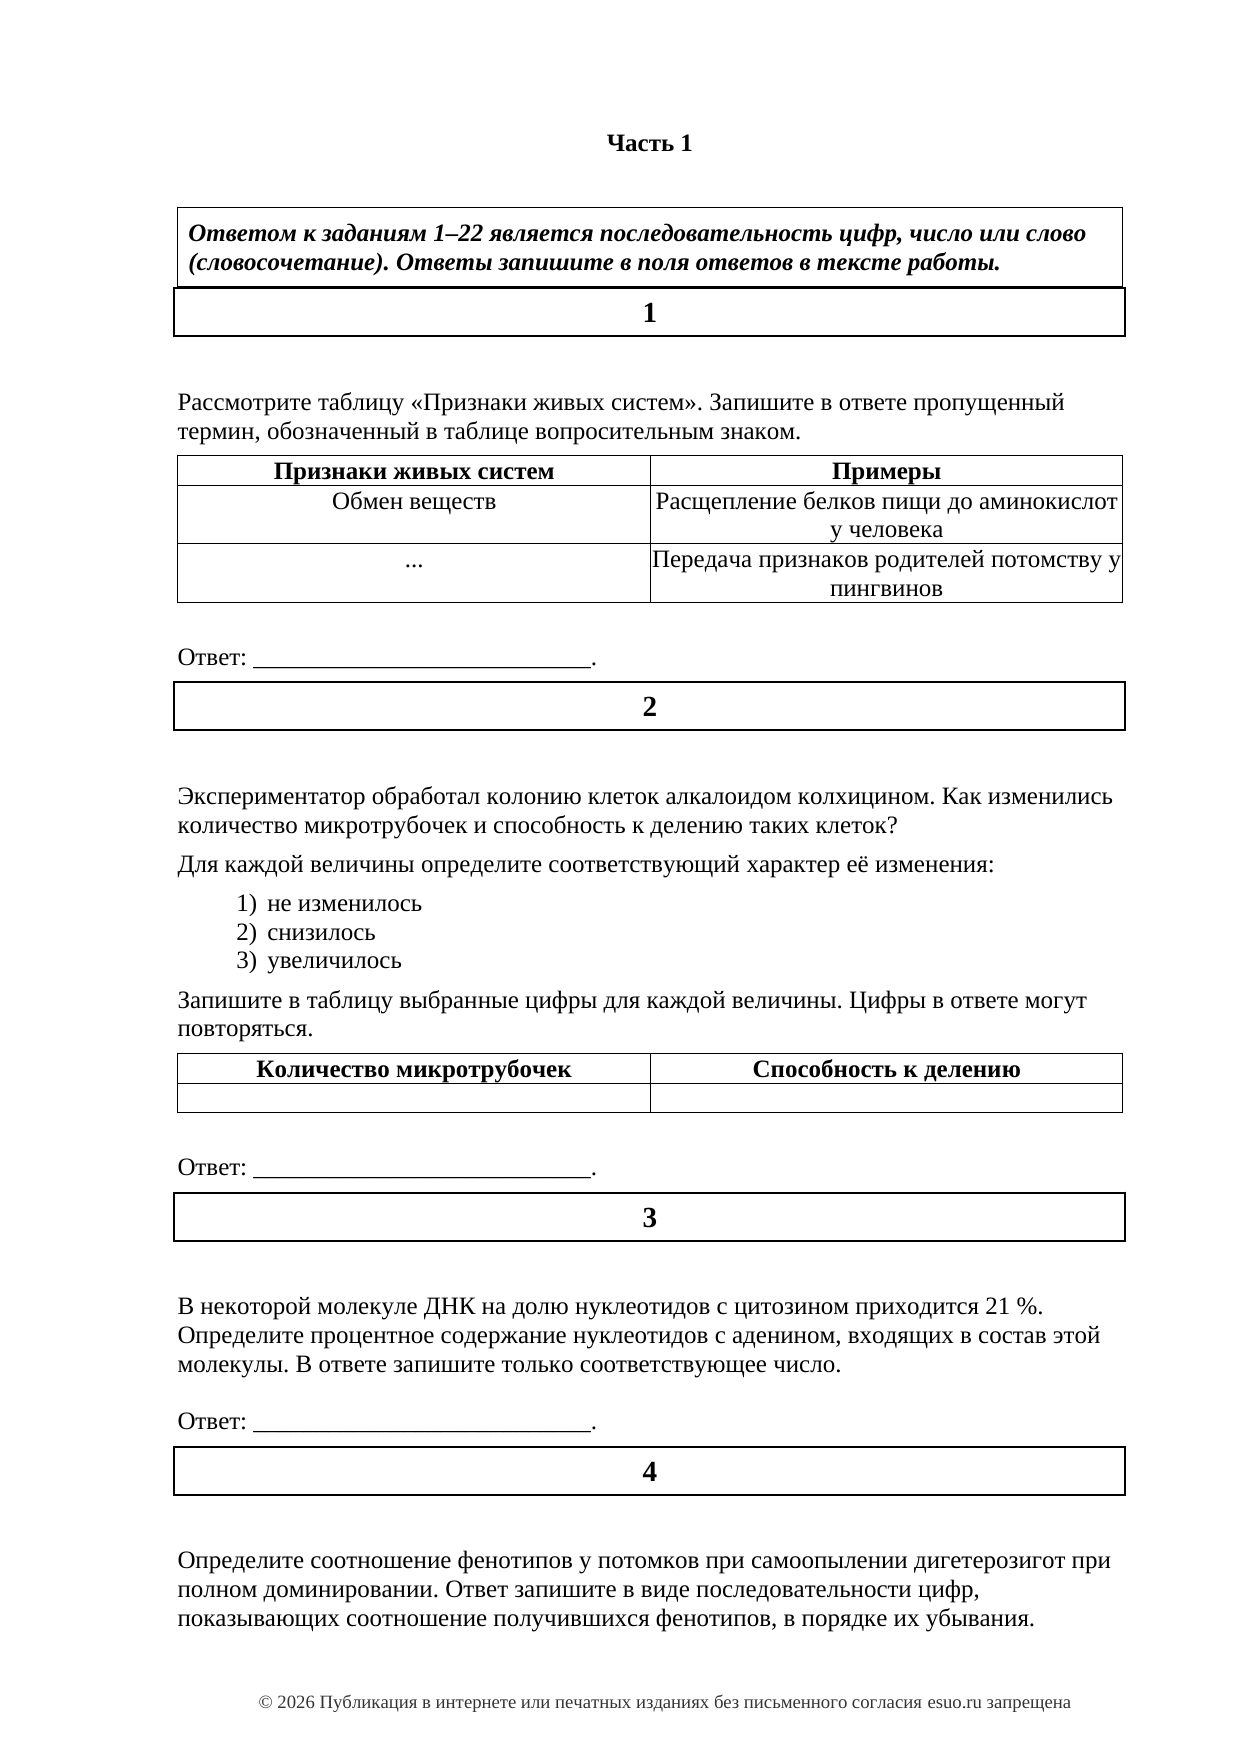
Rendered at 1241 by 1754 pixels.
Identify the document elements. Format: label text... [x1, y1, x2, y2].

subtitle 3 [175, 1194, 1124, 1240]
table_header Ответом к заданиям 1–22 является последовательность цифр, число или слово (словосочетание). Ответы запишите в поля ответов в тексте работы. [178, 208, 1122, 286]
table_cell Расщепление белков пищи до аминокислот у человека [651, 486, 1122, 543]
subtitle 1 [175, 289, 1124, 335]
table_header Примеры [651, 456, 1122, 485]
text Ответ: ___________________________. [177, 613, 1122, 671]
table_cell [651, 1084, 1122, 1112]
subtitle 2 [175, 683, 1124, 729]
text Для каждой величины определите соответствующий характер её изменения: [177, 849, 1122, 878]
text 1) не изменилось 2) снизилось 3) увеличилось [236, 888, 1122, 974]
text Экспериментатор обработал колонию клеток алкалоидом колхицином. Как изменились количество микротрубочек и способность к делению таких клеток? [177, 781, 1122, 838]
table_cell Обмен веществ [178, 486, 650, 543]
subtitle 4 [175, 1448, 1124, 1494]
text Часть 1 [177, 128, 1122, 157]
text Запишите в таблицу выбранные цифры для каждой величины. Цифры в ответе могут повторяться. [177, 985, 1122, 1042]
table_cell ... [178, 544, 650, 602]
table_header Способность к делению [651, 1054, 1122, 1082]
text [177, 1545, 1122, 1632]
table_header Признаки живых систем [178, 456, 650, 485]
text Рассмотрите таблицу «Признаки живых систем». Запишите в ответе пропущенный термин, обозначенный в таблице вопросительным знаком. [177, 387, 1122, 444]
text Ответ: ___________________________. [177, 1124, 1122, 1181]
text В некоторой молекуле ДНК на долю нуклеотидов с цитозином приходится 21 %. Определите процентное содержание нуклеотидов с аденином, входящих в состав этой молекулы. В ответе запишите только соответствующее число. Ответ: ___________________________. [177, 1291, 1122, 1435]
table_cell [178, 1084, 650, 1112]
table_cell Передача признаков родителей потомству у пингвинов [651, 544, 1122, 602]
table_header Количество микротрубочек [178, 1054, 650, 1082]
